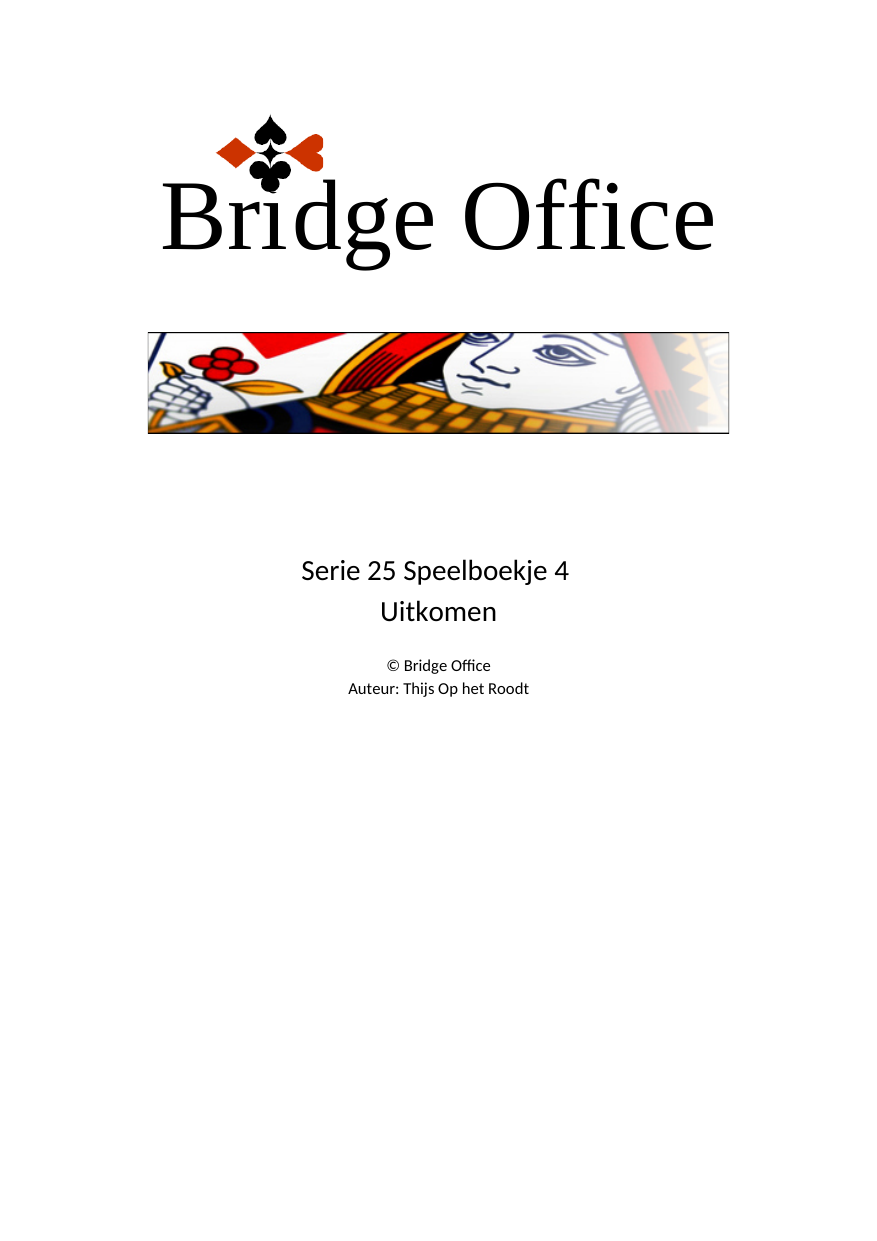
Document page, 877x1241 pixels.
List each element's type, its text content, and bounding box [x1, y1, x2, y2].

picture [147, 332, 730, 434]
text Serie 25 Speelboekje 4 Uitkomen © Bridge Office Auteur: Thijs Op het Roodt [148, 552, 729, 699]
